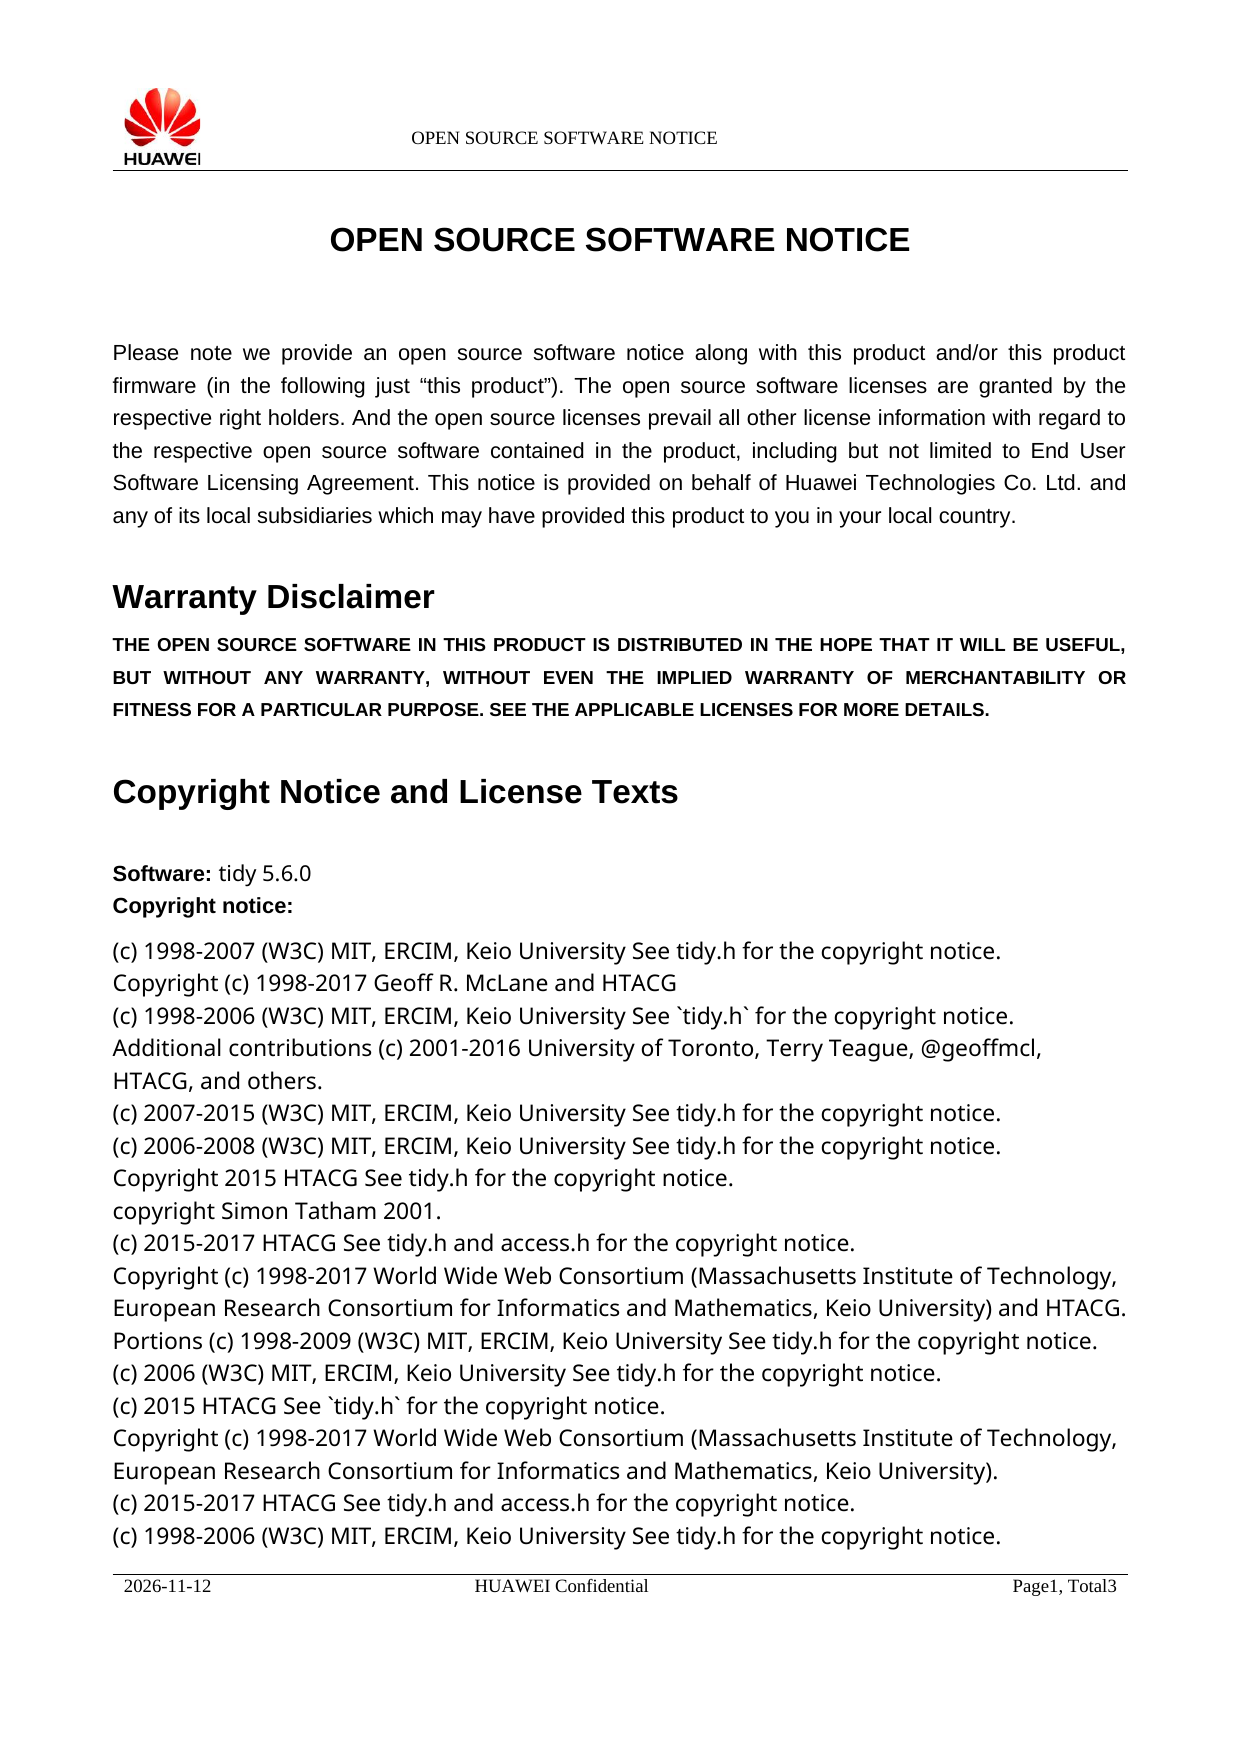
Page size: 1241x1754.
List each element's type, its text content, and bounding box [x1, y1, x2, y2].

text The open source software in this product is distributed in the hope that it will be useful, but WITHOUT ANY WARRANTY, without even the implied warranty of MERCHANTABILITY or FITNESS FOR A PARTICULAR PURPOSE. See the applicable licenses for more details. [112, 629, 1128, 726]
text Copyright notice: [112, 889, 1128, 921]
text Copyright Notice and License Texts [112, 759, 1128, 824]
text Warranty Disclaimer [112, 564, 1128, 629]
text Please note we provide an open source software notice along with this product and/or this product firmware (in the following just “this product”). The open source software licenses are granted by the respective right holders. And the open source licenses prevail all other license information with regard to the respective open source software contained in the product, including but not limited to End User Software Licensing Agreement. This notice is provided on behalf of Huawei Technologies Co. Ltd. and any of its local subsidiaries which may have provided this product to you in your local country. [112, 336, 1128, 531]
text OPEN SOURCE SOFTWARE NOTICE [112, 206, 1128, 271]
title Software: tidy 5.6.0 [112, 856, 1128, 889]
picture [124, 88, 201, 165]
